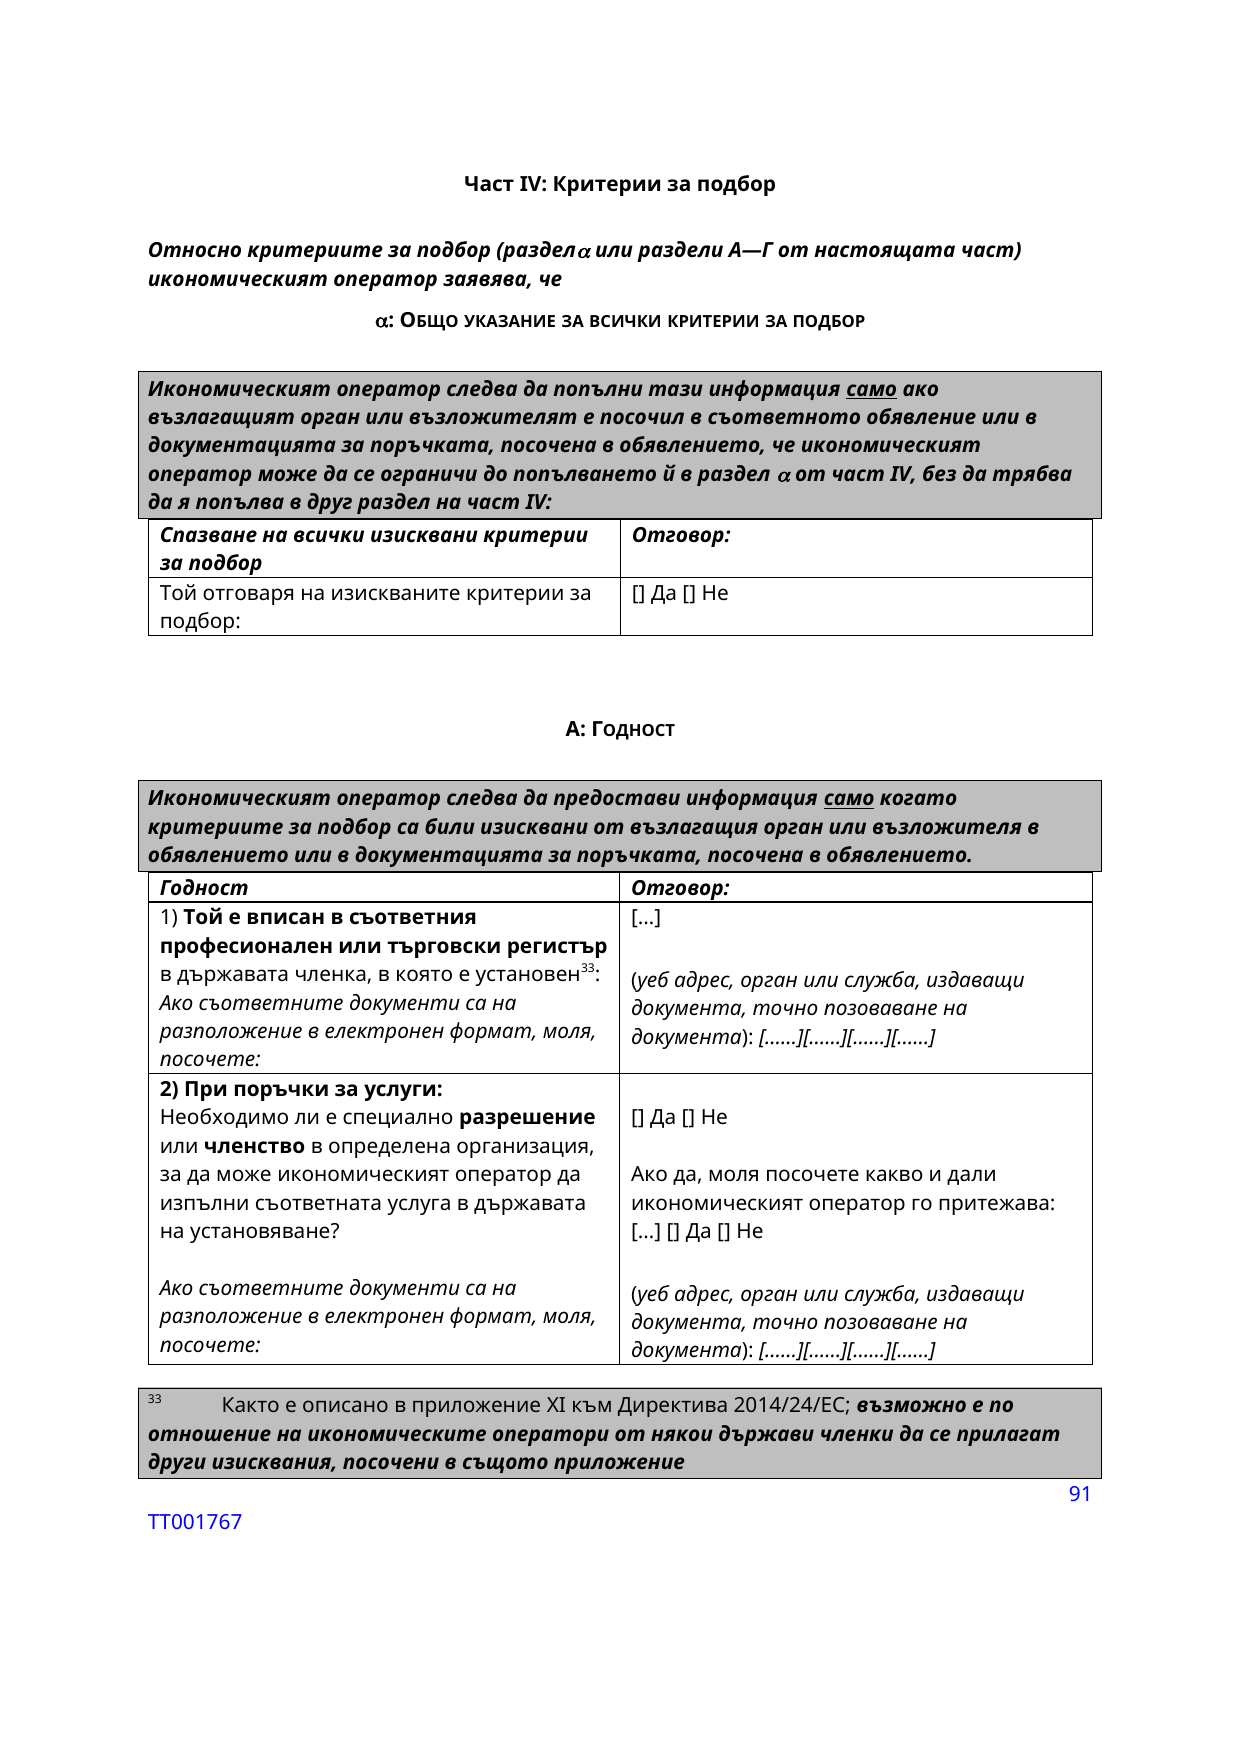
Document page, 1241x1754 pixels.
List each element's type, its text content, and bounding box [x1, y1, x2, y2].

table_header Отговор: [620, 873, 1092, 901]
text Относно критериите за подбор (раздел или раздели А—Г от настоящата част) икономическият оператор заявява, че [148, 235, 1092, 292]
table_header Спазване на всички изисквани критерии за подбор [149, 520, 620, 577]
text Икономическият оператор следва да попълни тази информация само ако възлагащият орган или възложителят е посочил в съответното обявление или в документацията за поръчката, посочена в обявлението, че икономическият оператор може да се ограничи до попълването й в раздел от част ІV, без да трябва да я попълва в друг раздел на част ІV: [139, 372, 1101, 518]
table_header Годност [149, 873, 619, 901]
table_header Отговор: [621, 520, 1092, 577]
table_cell […] (уеб адрес, орган или служба, издаващи документа, точно позоваване на документа): [……][……][……][……] [620, 903, 1092, 1073]
text : Общо указание за всички критерии за подбор [148, 305, 1092, 333]
table_cell 1) Той е вписан в съответния професионален или търговски регистър в държавата членка, в която е установен: Ако съответните документи са на разположение в електронен формат, моля, посочете: [149, 903, 619, 1073]
table_cell [] Да [] Не Ако да, моля посочете какво и дали икономическият оператор го притежава: […] [] Да [] Не (уеб адрес, орган или служба, издаващи документа, точно позоваване на документа): [……][……][……][……] [620, 1074, 1092, 1364]
text Икономическият оператор следва да предостави информация само когато критериите за подбор са били изисквани от възлагащия орган или възложителя в обявлението или в документацията за поръчката, посочена в обявлението. [139, 781, 1101, 871]
text А: Годност [148, 714, 1092, 743]
table_cell Той отговаря на изискваните критерии за подбор: [149, 578, 620, 635]
text Част IV: Критерии за подбор [148, 169, 1092, 198]
table_cell 2) При поръчки за услуги: Необходимо ли е специално разрешение или членство в определена организация, за да може икономическият оператор да изпълни съответната услуга в държавата на установяване? Ако съответните документи са на разположение в електронен формат, моля, посочете: [149, 1074, 619, 1364]
table_cell [] Да [] Не [621, 578, 1092, 635]
